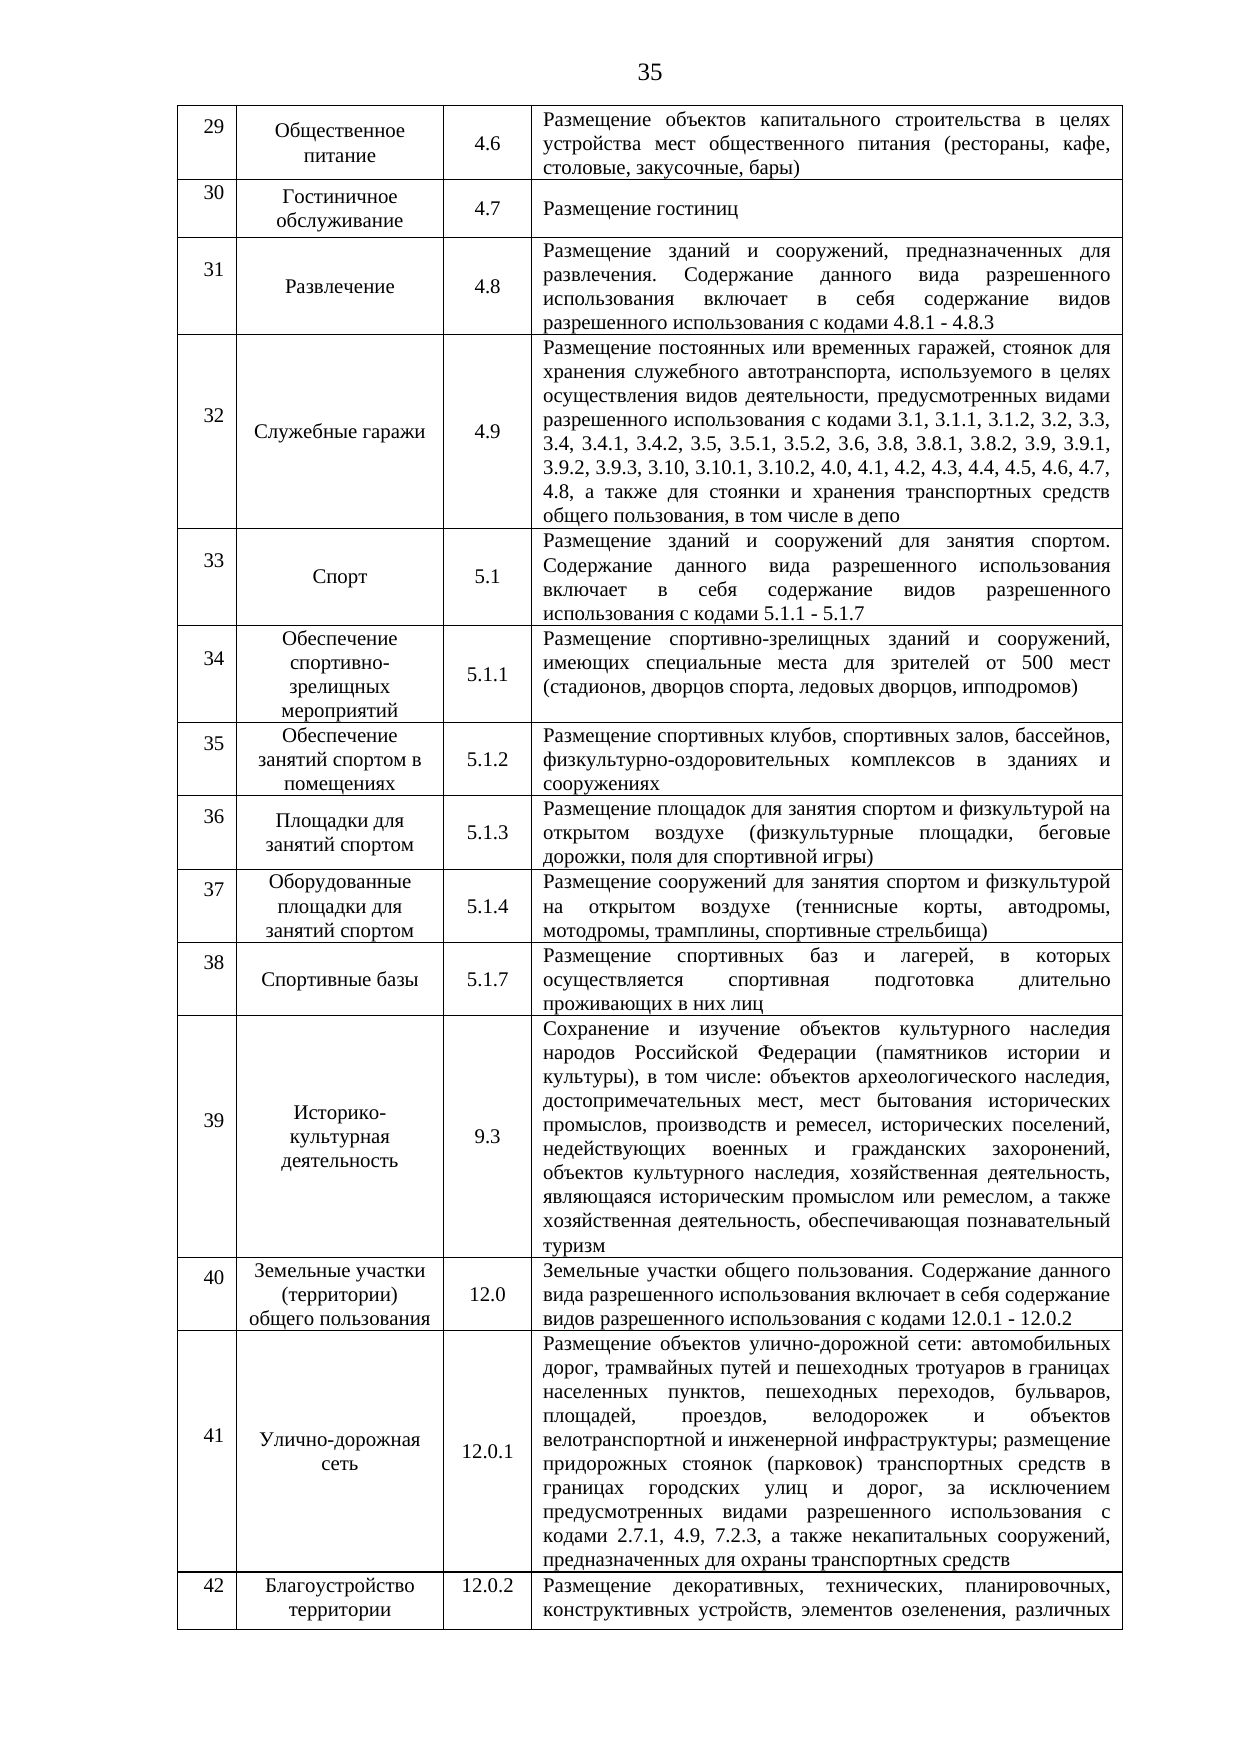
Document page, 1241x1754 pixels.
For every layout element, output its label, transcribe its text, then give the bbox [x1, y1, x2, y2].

table_cell Служебные гаражи [237, 335, 443, 527]
table_cell 12.0.1 [444, 1331, 531, 1571]
table_cell [178, 870, 236, 942]
table_cell Сохранение и изучение объектов культурного наследия народов Российской Федерации (памятников истории и культуры), в том числе: объектов археологического наследия, достопримечательных мест, мест бытования исторических промыслов, производств и ремесел, исторических поселений, недействующих военных и гражданских захоронений, объектов культурного наследия, хозяйственная деятельность, являющаяся историческим промыслом или ремеслом, а также хозяйственная деятельность, обеспечивающая познавательный туризм [532, 1016, 1122, 1257]
table_cell [178, 723, 236, 795]
table_cell [178, 1573, 236, 1629]
table_cell 4.8 [444, 238, 531, 334]
table_cell 9.3 [444, 1016, 531, 1257]
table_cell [532, 1573, 1122, 1629]
table_cell Гостиничное обслуживание [237, 180, 443, 237]
table_cell [178, 180, 236, 237]
table_cell 4.6 [444, 106, 531, 179]
table_cell [178, 943, 236, 1015]
table_cell [178, 1016, 236, 1257]
table_cell 5.1.3 [444, 796, 531, 868]
table_cell Размещение спортивно-зрелищных зданий и сооружений, имеющих специальные места для зрителей от 500 мест (стадионов, дворцов спорта, ледовых дворцов, ипподромов) [532, 626, 1122, 722]
table_cell Размещение зданий и сооружений, предназначенных для развлечения. Содержание данного вида разрешенного использования включает в себя содержание видов разрешенного использования с кодами 4.8.1 - 4.8.3 [532, 238, 1122, 334]
table_cell Улично-дорожная сеть [237, 1331, 443, 1571]
table_cell Общественное питание [237, 106, 443, 179]
table_cell Площадки для занятий спортом [237, 796, 443, 868]
table_cell [178, 796, 236, 868]
table_cell 5.1.7 [444, 943, 531, 1015]
table_cell Размещение гостиниц [532, 180, 1122, 237]
table_cell 5.1 [444, 529, 531, 625]
table_cell Оборудованные площадки для занятий спортом [237, 870, 443, 942]
table_cell Земельные участки (территории) общего пользования [237, 1258, 443, 1330]
table_cell Размещение спортивных клубов, спортивных залов, бассейнов, физкультурно-оздоровительных комплексов в зданиях и сооружениях [532, 723, 1122, 795]
table_cell [178, 238, 236, 334]
table_cell Спорт [237, 529, 443, 625]
table_cell Обеспечение занятий спортом в помещениях [237, 723, 443, 795]
table_cell Размещение постоянных или временных гаражей, стоянок для хранения служебного автотранспорта, используемого в целях осуществления видов деятельности, предусмотренных видами разрешенного использования с кодами 3.1, 3.1.1, 3.1.2, 3.2, 3.3, 3.4, 3.4.1, 3.4.2, 3.5, 3.5.1, 3.5.2, 3.6, 3.8, 3.8.1, 3.8.2, 3.9, 3.9.1, 3.9.2, 3.9.3, 3.10, 3.10.1, 3.10.2, 4.0, 4.1, 4.2, 4.3, 4.4, 4.5, 4.6, 4.7, 4.8, а также для стоянки и хранения транспортных средств общего пользования, в том числе в депо [532, 335, 1122, 527]
table_cell 12.0 [444, 1258, 531, 1330]
table_cell Размещение объектов капитального строительства в целях устройства мест общественного питания (рестораны, кафе, столовые, закусочные, бары) [532, 106, 1122, 179]
table_cell Историко-культурная деятельность [237, 1016, 443, 1257]
table_cell Размещение сооружений для занятия спортом и физкультурой на открытом воздухе (теннисные корты, автодромы, мотодромы, трамплины, спортивные стрельбища) [532, 870, 1122, 942]
table_cell Размещение площадок для занятия спортом и физкультурой на открытом воздухе (физкультурные площадки, беговые дорожки, поля для спортивной игры) [532, 796, 1122, 868]
table_cell [178, 1331, 236, 1571]
table_cell [178, 1258, 236, 1330]
table_cell [178, 626, 236, 722]
table_cell 5.1.4 [444, 870, 531, 942]
table_cell Размещение объектов улично-дорожной сети: автомобильных дорог, трамвайных путей и пешеходных тротуаров в границах населенных пунктов, пешеходных переходов, бульваров, площадей, проездов, велодорожек и объектов велотранспортной и инженерной инфраструктуры; размещение придорожных стоянок (парковок) транспортных средств в границах городских улиц и дорог, за исключением предусмотренных видами разрешенного использования с кодами 2.7.1, 4.9, 7.2.3, а также некапитальных сооружений, предназначенных для охраны транспортных средств [532, 1331, 1122, 1571]
table_cell [178, 529, 236, 625]
table_cell 5.1.2 [444, 723, 531, 795]
table_cell Размещение зданий и сооружений для занятия спортом. Содержание данного вида разрешенного использования включает в себя содержание видов разрешенного использования с кодами 5.1.1 - 5.1.7 [532, 529, 1122, 625]
table_cell Спортивные базы [237, 943, 443, 1015]
table_cell [178, 335, 236, 527]
table_cell 5.1.1 [444, 626, 531, 722]
table_cell Земельные участки общего пользования. Содержание данного вида разрешенного использования включает в себя содержание видов разрешенного использования с кодами 12.0.1 - 12.0.2 [532, 1258, 1122, 1330]
table_cell Обеспечение спортивно-зрелищных мероприятий [237, 626, 443, 722]
table_cell 4.9 [444, 335, 531, 527]
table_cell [237, 1573, 443, 1629]
table_cell Размещение спортивных баз и лагерей, в которых осуществляется спортивная подготовка длительно проживающих в них лиц [532, 943, 1122, 1015]
table_cell [178, 106, 236, 179]
table_cell 12.0.2 [444, 1573, 531, 1629]
table_cell Развлечение [237, 238, 443, 334]
table_cell 4.7 [444, 180, 531, 237]
